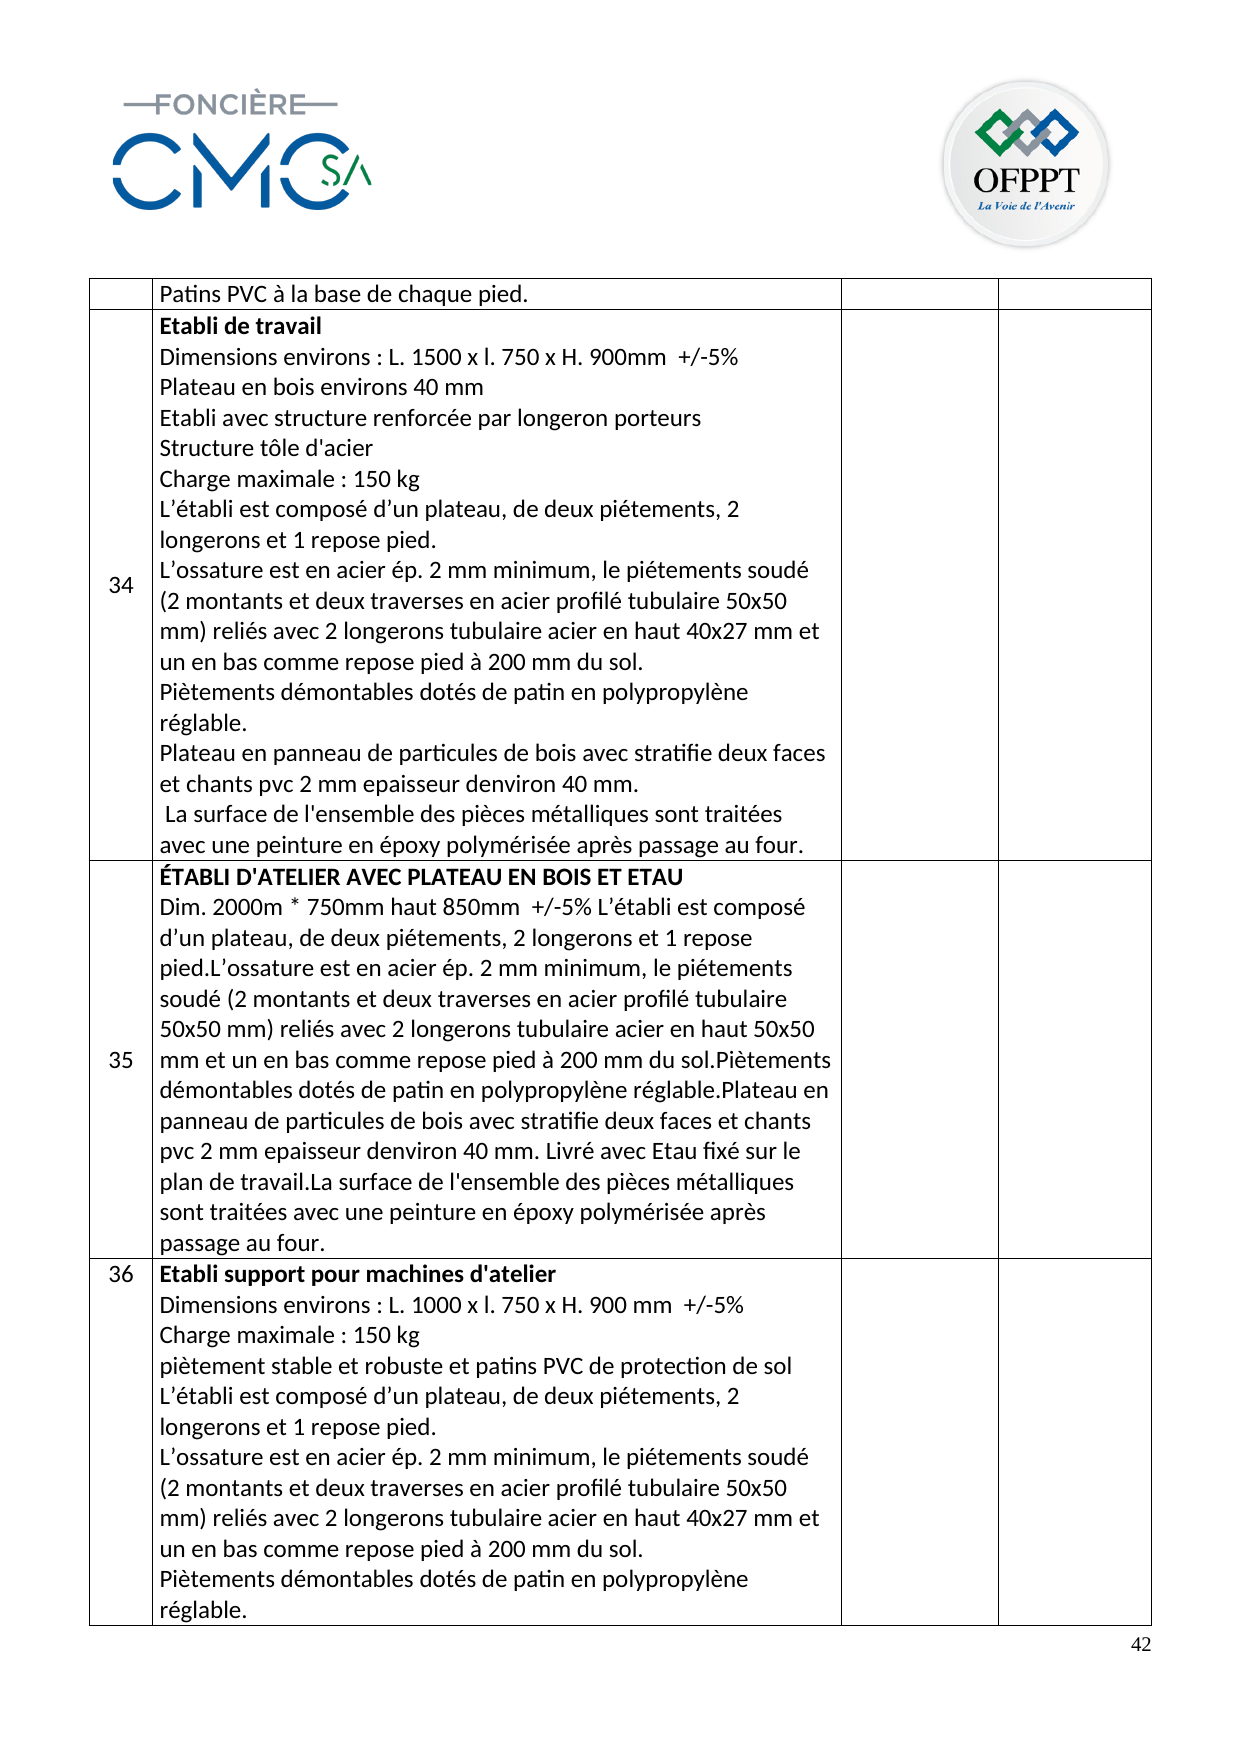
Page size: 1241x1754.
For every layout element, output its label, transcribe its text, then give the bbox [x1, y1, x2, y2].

table_cell [842, 861, 998, 1257]
table_cell [999, 279, 1151, 309]
table_cell Etabli de travail Dimensions environs : L. 1500 x l. 750 x H. 900mm +/-5% Plateau en bois environs 40 mm Etabli avec structure renforcée par longeron porteurs Structure tôle d'acier Charge maximale : 150 kg L’établi est composé d’un plateau, de deux piétements, 2 longerons et 1 repose pied. L’ossature est en acier ép. 2 mm minimum, le piétements soudé (2 montants et deux traverses en acier profilé tubulaire 50x50 mm) reliés avec 2 longerons tubulaire acier en haut 40x27 mm et un en bas comme repose pied à 200 mm du sol. Piètements démontables dotés de patin en polypropylène réglable. Plateau en panneau de particules de bois avec stratifie deux faces et chants pvc 2 mm epaisseur denviron 40 mm. La surface de l'ensemble des pièces métalliques sont traitées avec une peinture en époxy polymérisée après passage au four. [153, 310, 841, 859]
table_cell 33 [90, 279, 152, 309]
picture [935, 73, 1116, 254]
table_cell 35 [90, 861, 152, 1257]
table_cell [999, 861, 1151, 1257]
table_cell [842, 310, 998, 859]
table_cell 34 [90, 310, 152, 859]
table_cell [842, 1259, 998, 1625]
table_cell 36 [90, 1259, 152, 1625]
table_cell ÉTABLI D'ATELIER AVEC PLATEAU EN BOIS ET ETAU Dim. 2000m * 750mm haut 850mm +/-5% L’établi est composé d’un plateau, de deux piétements, 2 longerons et 1 repose pied.L’ossature est en acier ép. 2 mm minimum, le piétements soudé (2 montants et deux traverses en acier profilé tubulaire 50x50 mm) reliés avec 2 longerons tubulaire acier en haut 50x50 mm et un en bas comme repose pied à 200 mm du sol.Piètements démontables dotés de patin en polypropylène réglable.Plateau en panneau de particules de bois avec stratifie deux faces et chants pvc 2 mm epaisseur denviron 40 mm. Livré avec Etau fixé sur le plan de travail.La surface de l'ensemble des pièces métalliques sont traitées avec une peinture en époxy polymérisée après passage au four. [153, 861, 841, 1257]
table_cell [842, 279, 998, 309]
picture [112, 88, 372, 210]
table_cell [999, 1259, 1151, 1625]
table_cell [999, 310, 1151, 859]
